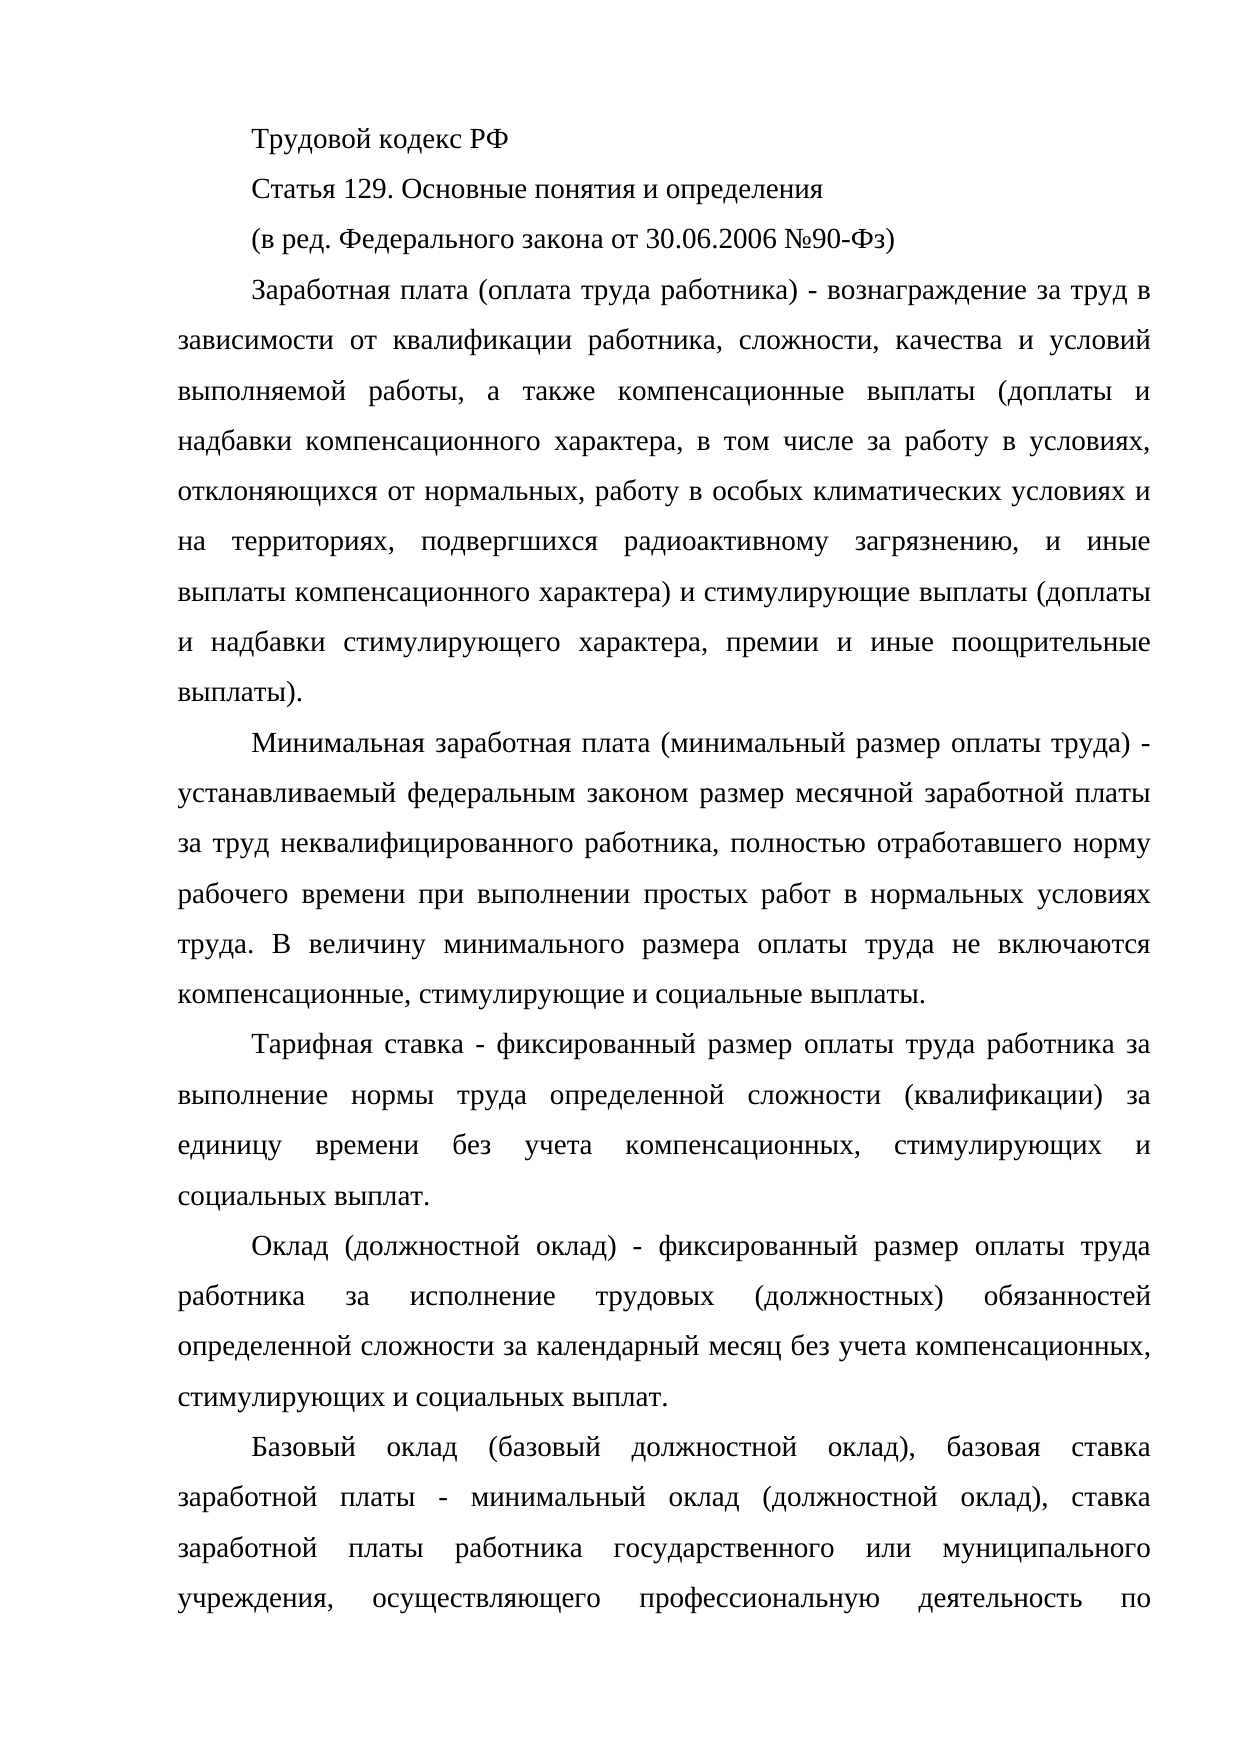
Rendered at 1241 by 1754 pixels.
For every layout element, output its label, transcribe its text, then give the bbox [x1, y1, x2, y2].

text Статья 129. Основные понятия и определения [177, 171, 1152, 205]
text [177, 1429, 1152, 1614]
text Трудовой кодекс РФ [177, 121, 1152, 154]
text (в ред. Федерального закона от 30.06.2006 №90-Фз) [177, 222, 1152, 255]
text Минимальная заработная плата (минимальный размер оплаты труда) - устанавливаемый федеральным законом размер месячной заработной платы за труд неквалифицированного работника, полностью отработавшего норму рабочего времени при выполнении простых работ в нормальных условиях труда. В величину минимального размера оплаты труда не включаются компенсационные, стимулирующие и социальные выплаты. [177, 725, 1152, 1010]
text Оклад (должностной оклад) - фиксированный размер оплаты труда работника за исполнение трудовых (должностных) обязанностей определенной сложности за календарный месяц без учета компенсационных, стимулирующих и социальных выплат. [177, 1228, 1152, 1412]
text Заработная плата (оплата труда работника) - вознаграждение за труд в зависимости от квалификации работника, сложности, качества и условий выполняемой работы, а также компенсационные выплаты (доплаты и надбавки компенсационного характера, в том числе за работу в условиях, отклоняющихся от нормальных, работу в особых климатических условиях и на территориях, подвергшихся радиоактивному загрязнению, и иные выплаты компенсационного характера) и стимулирующие выплаты (доплаты и надбавки стимулирующего характера, премии и иные поощрительные выплаты). [177, 272, 1152, 708]
text Тарифная ставка - фиксированный размер оплаты труда работника за выполнение нормы труда определенной сложности (квалификации) за единицу времени без учета компенсационных, стимулирующих и социальных выплат. [177, 1027, 1152, 1211]
